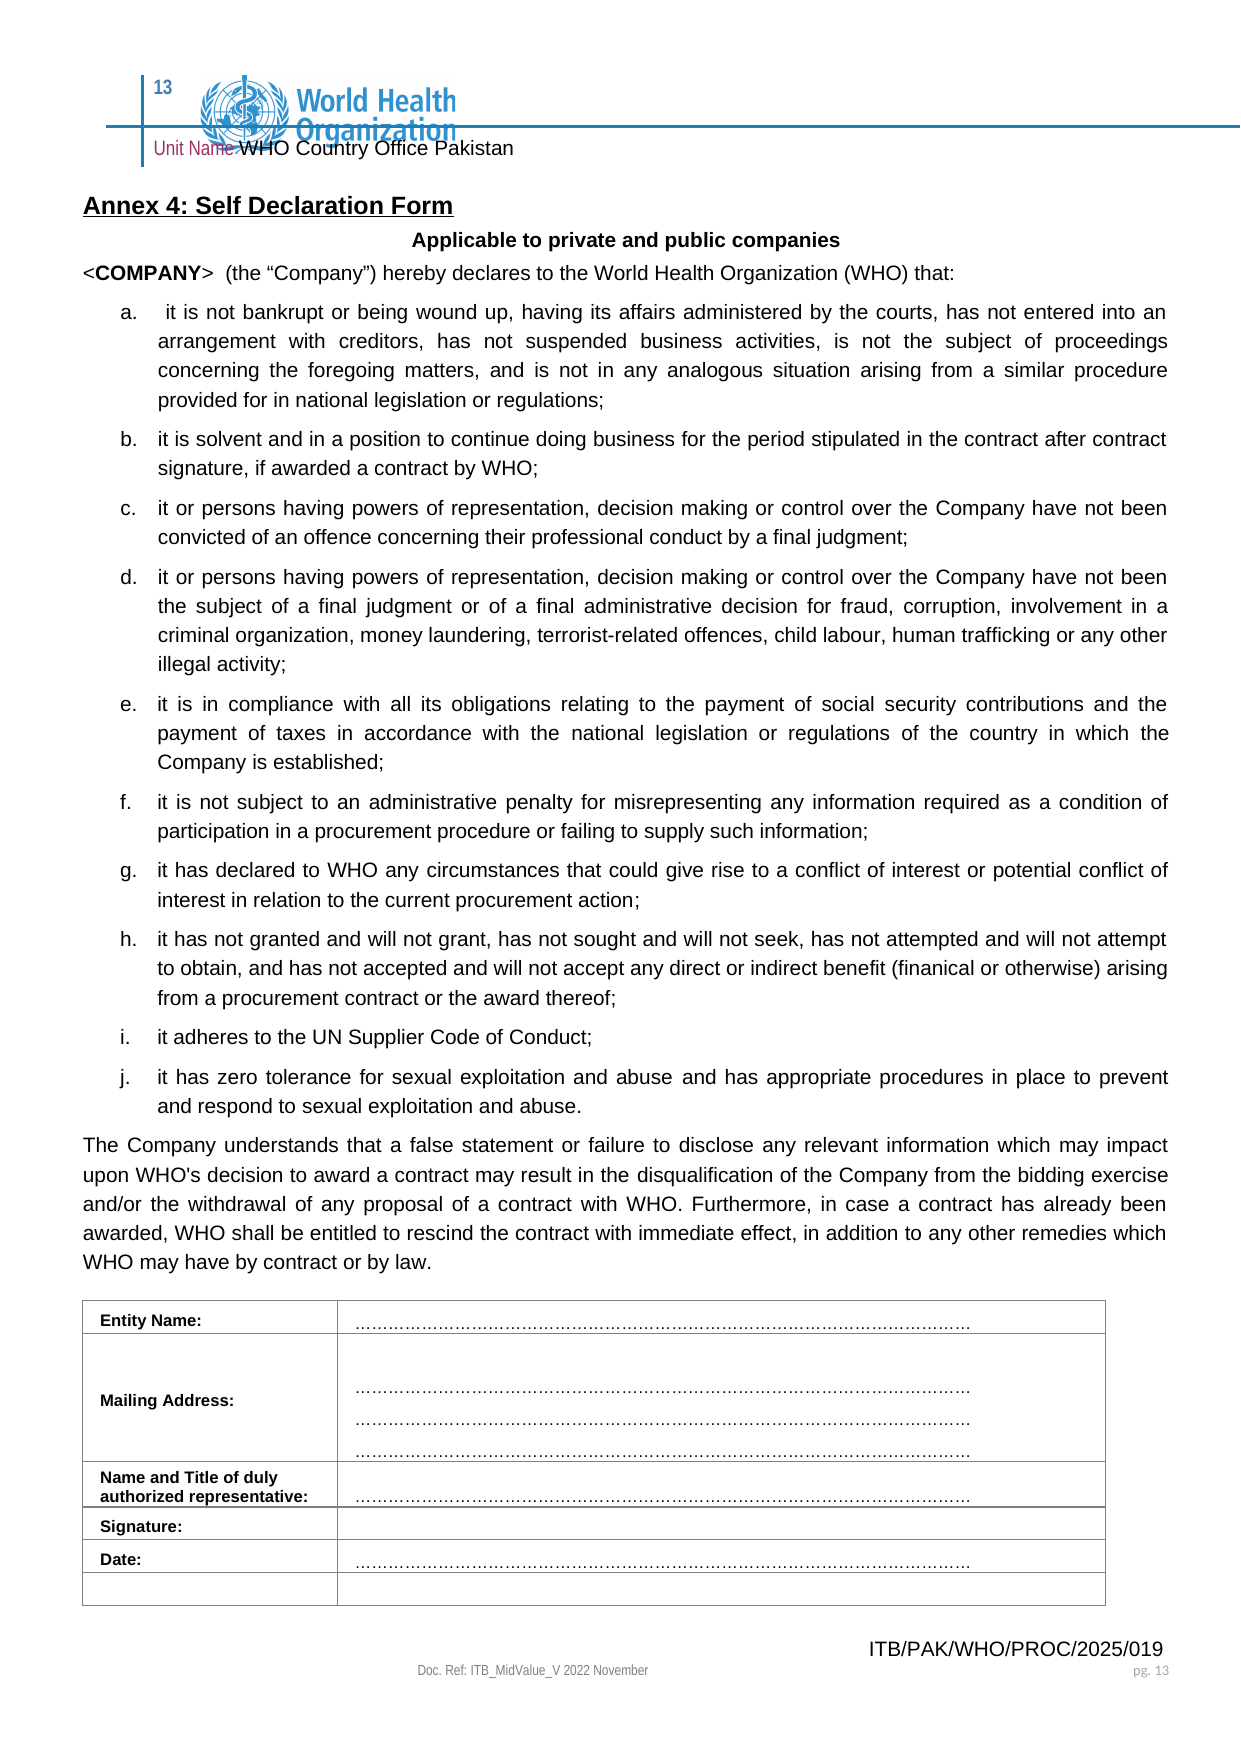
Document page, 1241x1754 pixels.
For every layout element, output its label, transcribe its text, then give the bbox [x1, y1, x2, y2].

text Applicable to private and public companies [83, 220, 1169, 252]
table_cell Date: [83, 1540, 337, 1572]
list it is in compliance with all its obligations relating to the payment of social security contributions and the payment of taxes in accordance with the national legislation or regulations of the country in which the Company is established; [120, 686, 1169, 774]
table_cell ………………………………………………………………………………………………… [338, 1462, 1105, 1506]
text Annex 4: Self Declaration Form [83, 191, 1169, 220]
picture [245, 144, 251, 154]
list it is not subject to an administrative penalty for misrepresenting any information required as a condition of participation in a procurement procedure or failing to supply such information; [120, 784, 1169, 843]
list it has declared to WHO any circumstances that could give rise to a conflict of interest or potential conflict of interest in relation to the current procurement action; [120, 853, 1169, 911]
picture [354, 145, 362, 154]
list it is solvent and in a position to continue doing business for the period stipulated in the contract after contract signature, if awarded a contract by WHO; [120, 422, 1169, 480]
picture [313, 145, 319, 154]
table_cell Name and Title of duly authorized representative: [83, 1462, 337, 1506]
list it has zero tolerance for sexual exploitation and abuse and has appropriate procedures in place to prevent and respond to sexual exploitation and abuse. [120, 1059, 1169, 1118]
list it has not granted and will not grant, has not sought and will not seek, has not attempted and will not attempt to obtain, and has not accepted and will not accept any direct or indirect benefit (finanical or otherwise) arising from a procurement contract or the award thereof; [120, 922, 1169, 1009]
table_cell ………………………………………………………………………………………………… ………………………………………………………………………………………………… ………………………………………………………………………………………………… [338, 1334, 1105, 1461]
list it adheres to the UN Supplier Code of Conduct; [120, 1020, 1169, 1049]
picture [336, 145, 341, 154]
text The Company understands that a false statement or failure to disclose any relevant information which may impact upon WHO's decision to award a contract may result in the disqualification of the Company from the bidding exercise and/or the withdrawal of any proposal of a contract with WHO. Furthermore, in case a contract has already been awarded, WHO shall be entitled to rescind the contract with immediate effect, in addition to any other remedies which WHO may have by contract or by law. [83, 1128, 1169, 1274]
picture [377, 142, 387, 154]
text <COMPANY> (the “Company”) hereby declares to the World Health Organization (WHO) that: [83, 252, 1169, 284]
table_header ………………………………………………………………………………………………… [338, 1301, 1105, 1333]
table_header Entity Name: [83, 1301, 337, 1333]
list it or persons having powers of representation, decision making or control over the Company have not been convicted of an offence concerning their professional conduct by a final judgment; [120, 491, 1169, 549]
picture [200, 75, 456, 125]
list it or persons having powers of representation, decision making or control over the Company have not been the subject of a final judgment or of a final administrative decision for fraud, corruption, involvement in a criminal organization, money laundering, terrorist-related offences, child labour, human trafficking or any other illegal activity; [120, 559, 1169, 676]
table_cell [338, 1508, 1105, 1539]
picture [262, 148, 269, 154]
table_cell [83, 1573, 337, 1604]
table_cell Signature: [83, 1508, 337, 1539]
picture [276, 142, 286, 154]
picture [200, 128, 456, 154]
table_cell ………………………………………………………………………………………………… [338, 1540, 1105, 1572]
picture [438, 142, 445, 148]
table_cell Mailing Address: [83, 1334, 337, 1461]
table_cell [338, 1573, 1105, 1604]
list it is not bankrupt or being wound up, having its affairs administered by the courts, has not entered into an arrangement with creditors, has not suspended business activities, is not the subject of proceedings concerning the foregoing matters, and is not in any analogous situation arising from a similar procedure provided for in national legislation or regulations; [120, 295, 1169, 411]
